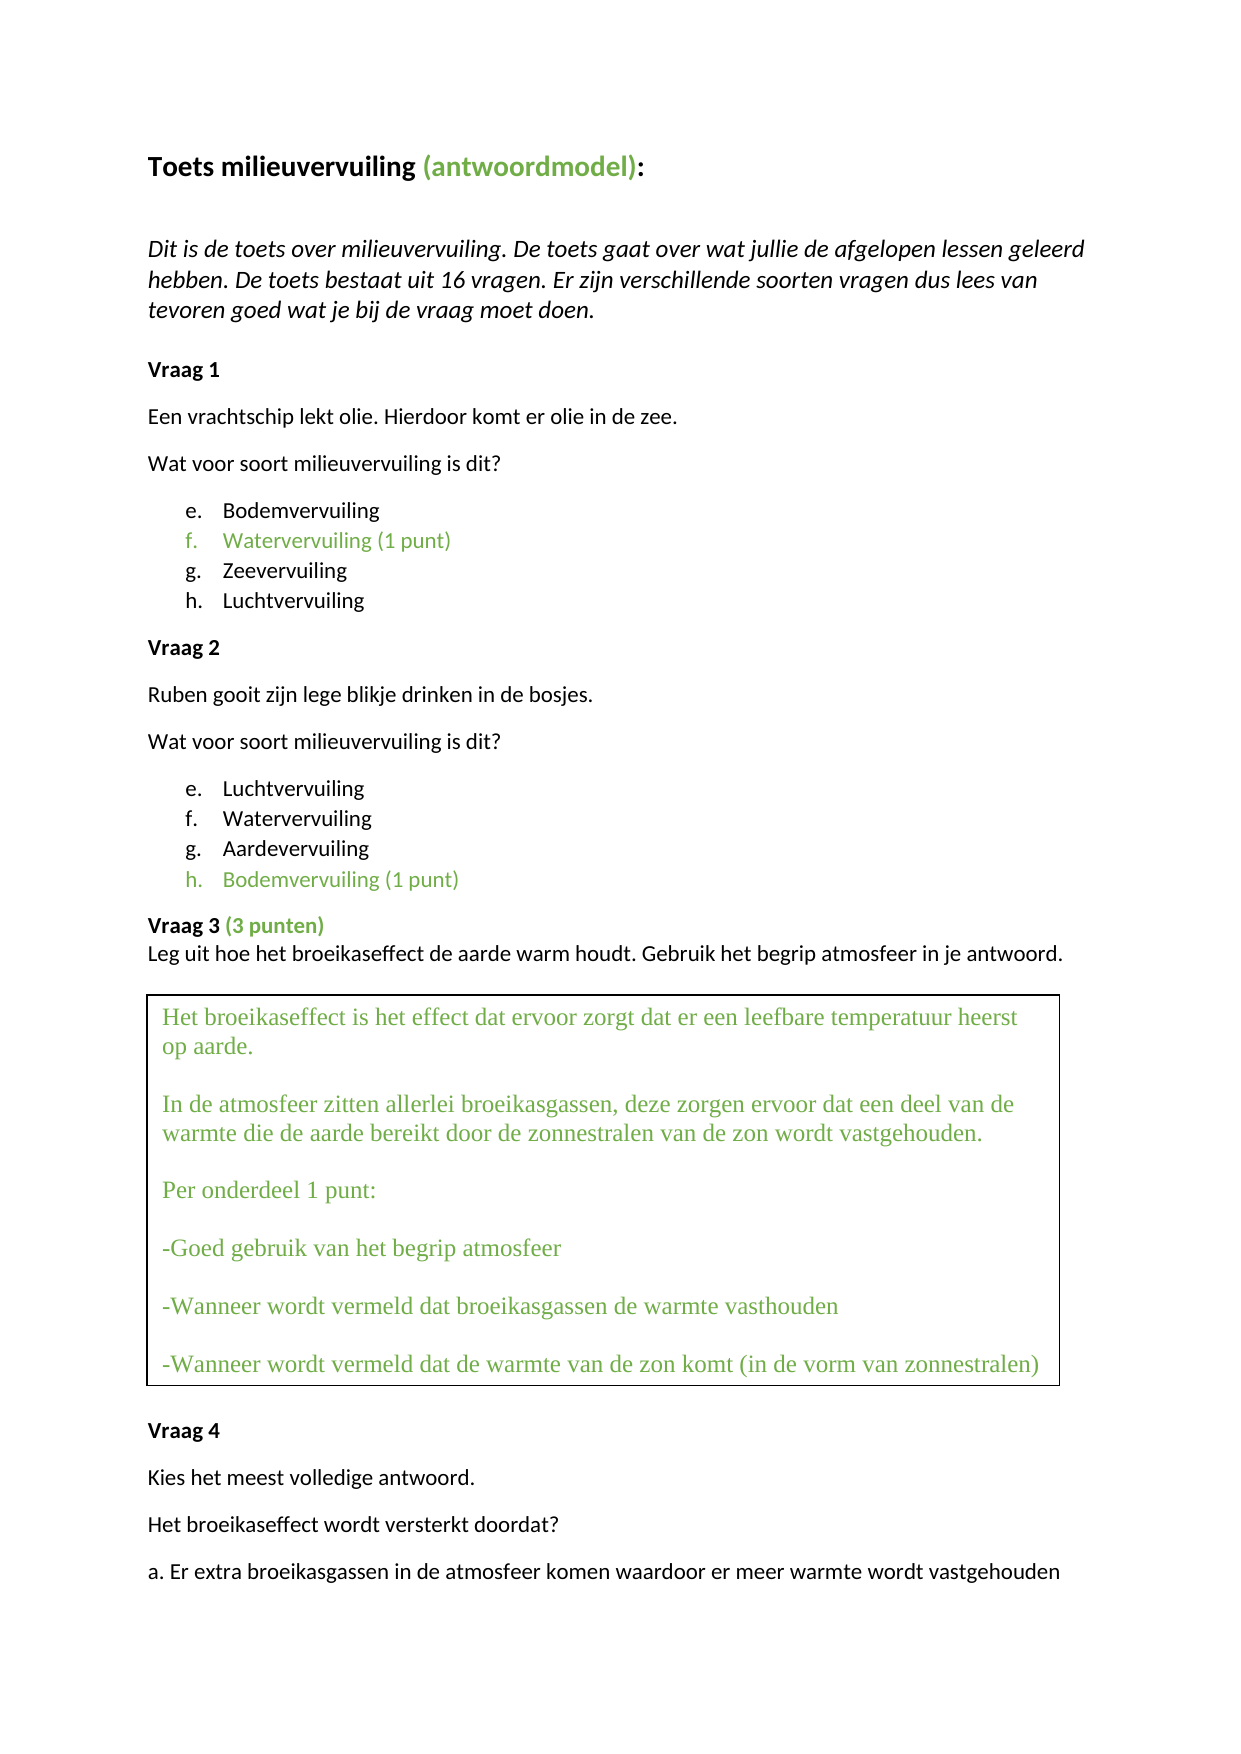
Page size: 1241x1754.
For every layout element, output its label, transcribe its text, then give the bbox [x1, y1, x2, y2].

text Een vrachtschip lekt olie. Hierdoor komt er olie in de zee. [148, 402, 1093, 430]
text Vraag 1 [148, 355, 1093, 383]
text Dit is de toets over milieuvervuiling. De toets gaat over wat jullie de afgelopen lessen geleerd hebben. De toets bestaat uit 16 vragen. Er zijn verschillende soorten vragen dus lees van tevoren goed wat je bij de vraag moet doen. [148, 233, 1093, 325]
text Kies het meest volledige antwoord. [148, 1463, 1093, 1491]
text a. Er extra broeikasgassen in de atmosfeer komen waardoor er meer warmte wordt vastgehouden [148, 1557, 1093, 1585]
list Bodemvervuiling (1 punt) [185, 865, 1093, 893]
list Watervervuiling (1 punt) [185, 526, 1093, 554]
text Vraag 4 [148, 1052, 1093, 1444]
text Wat voor soort milieuvervuiling is dit? [148, 449, 1093, 477]
text Ruben gooit zijn lege blikje drinken in de bosjes. [148, 680, 1093, 708]
list Aardevervuiling [185, 834, 1093, 862]
text Het broeikaseffect wordt versterkt doordat? [148, 1510, 1093, 1538]
list Bodemvervuiling [185, 496, 1093, 524]
text Toets milieuvervuiling (antwoordmodel): [148, 148, 1093, 183]
text Vraag 2 [148, 633, 1093, 661]
list Luchtvervuiling [185, 774, 1093, 802]
list Watervervuiling [185, 804, 1093, 832]
text Vraag 3 (3 punten) [148, 912, 1093, 939]
list Luchtvervuiling [185, 587, 1093, 614]
text Wat voor soort milieuvervuiling is dit? [148, 727, 1093, 755]
list Zeevervuiling [185, 556, 1093, 584]
text Leg uit hoe het broeikaseffect de aarde warm houdt. Gebruik het begrip atmosfeer in je antwoord. [148, 939, 1093, 968]
